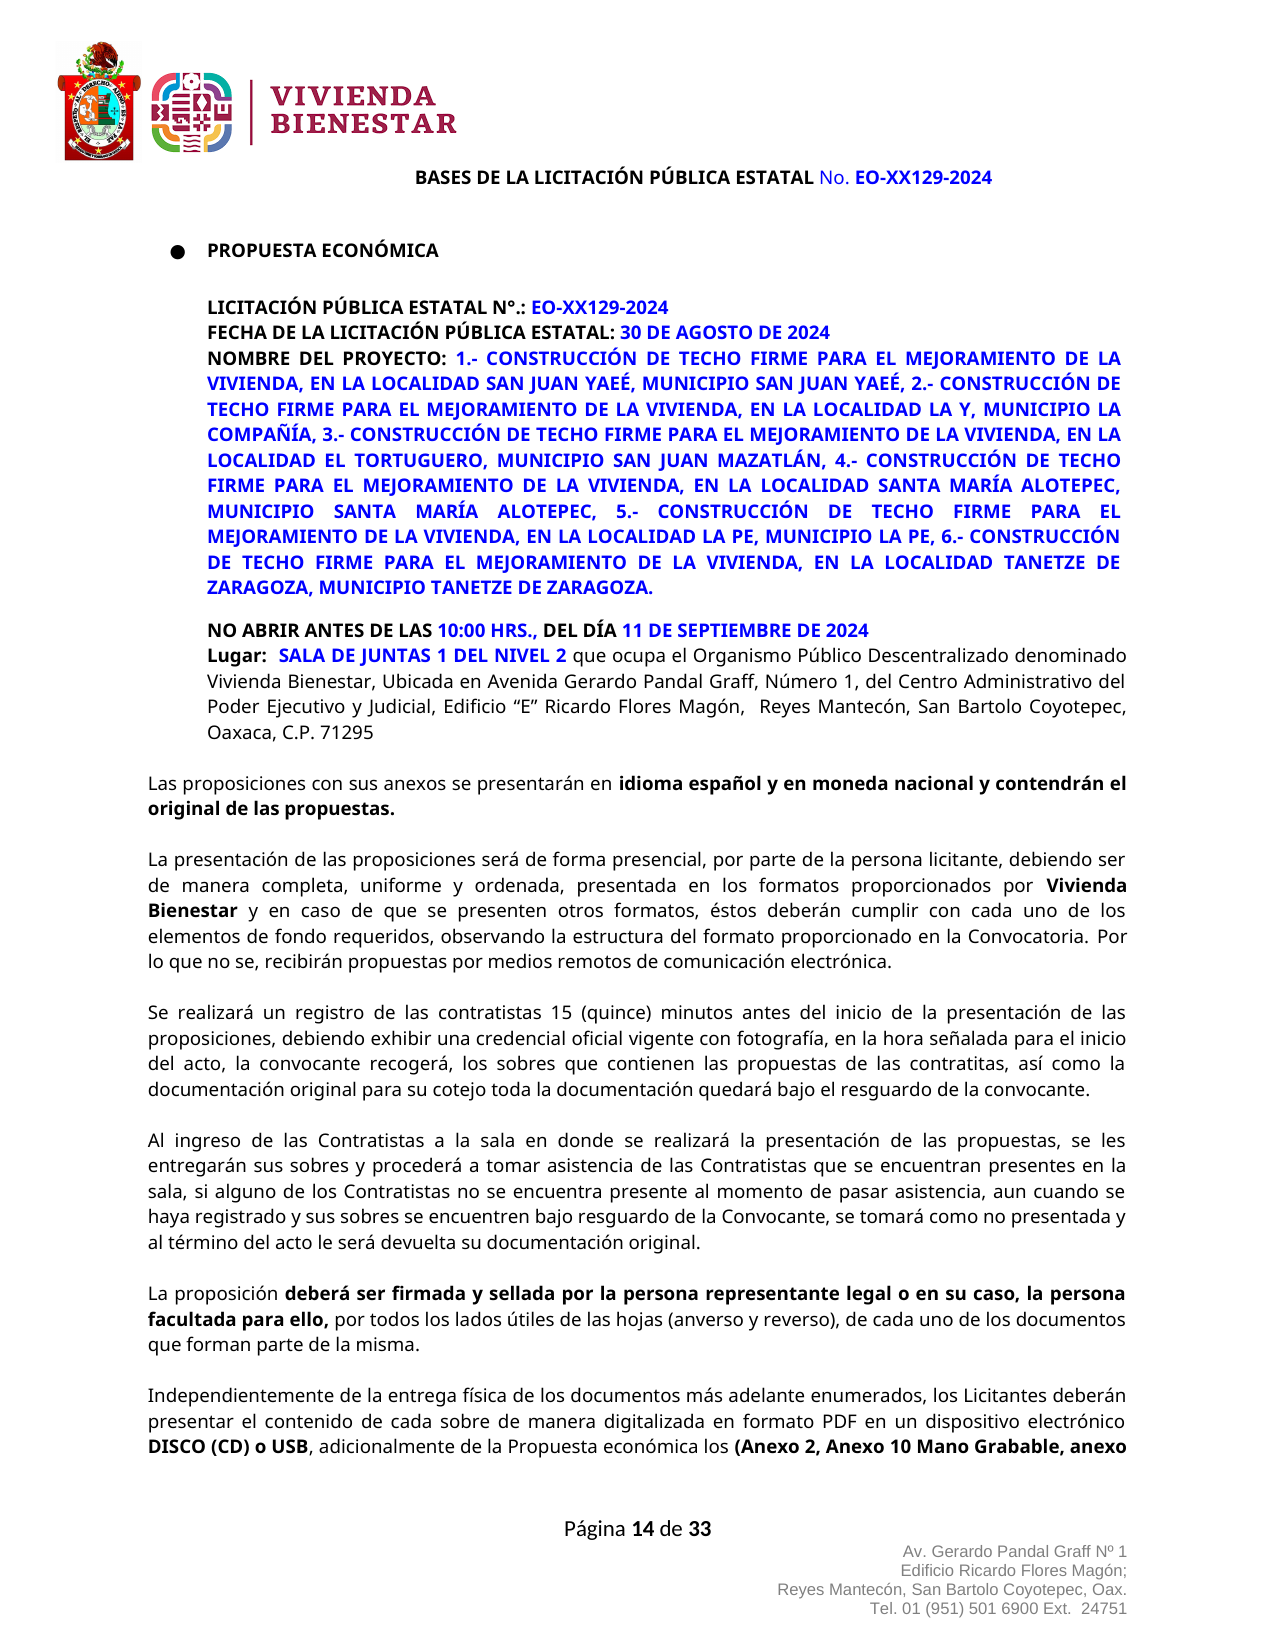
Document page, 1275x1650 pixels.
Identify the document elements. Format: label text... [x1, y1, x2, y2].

text Las proposiciones con sus anexos se presentarán en idioma español y en moneda nacional y contendrán el original de las propuestas. [148, 770, 1127, 821]
text NO ABRIR ANTES DE LAS 10:00 HRS., DEL DÍA 11 DE SEPTIEMBRE DE 2024 [207, 617, 1127, 642]
text Lugar: SALA DE JUNTAS 1 DEL NIVEL 2 que ocupa el Organismo Público Descentralizado denominado Vivienda Bienestar, Ubicada en Avenida Gerardo Pandal Graff, Número 1, del Centro Administrativo del Poder Ejecutivo y Judicial, Edificio “E” Ricardo Flores Magón, Reyes Mantecón, San Bartolo Coyotepec, Oaxaca, C.P. 71295 [207, 642, 1127, 744]
text Al ingreso de las Contratistas a la sala en donde se realizará la presentación de las propuestas, se les entregarán sus sobres y procederá a tomar asistencia de las Contratistas que se encuentran presentes en la sala, si alguno de los Contratistas no se encuentra presente al momento de pasar asistencia, aun cuando se haya registrado y sus sobres se encuentren bajo resguardo de la Convocante, se tomará como no presentada y al término del acto le será devuelta su documentación original. [148, 1127, 1127, 1255]
picture [55, 41, 143, 163]
picture [147, 64, 473, 161]
text Se realizará un registro de las contratistas 15 (quince) minutos antes del inicio de la presentación de las proposiciones, debiendo exhibir una credencial oficial vigente con fotografía, en la hora señalada para el inicio del acto, la convocante recogerá, los sobres que contienen las propuestas de las contratitas, así como la documentación original para su cotejo toda la documentación quedará bajo el resguardo de la convocante. [148, 1000, 1127, 1102]
text La proposición deberá ser firmada y sellada por la persona representante legal o en su caso, la persona facultada para ello, por todos los lados útiles de las hojas (anverso y reverso), de cada uno de los documentos que forman parte de la misma. [148, 1280, 1127, 1357]
text FECHA DE LA LICITACIÓN PÚBLICA ESTATAL: 30 DE AGOSTO DE 2024 [207, 319, 1122, 345]
text LICITACIÓN PÚBLICA ESTATAL N°.: EO-XX129-2024 [207, 294, 1122, 319]
list PROPUESTA ECONÓMICA [169, 230, 1127, 268]
text La presentación de las proposiciones será de forma presencial, por parte de la persona licitante, debiendo ser de manera completa, uniforme y ordenada, presentada en los formatos proporcionados por Vivienda Bienestar y en caso de que se presenten otros formatos, éstos deberán cumplir con cada uno de los elementos de fondo requeridos, observando la estructura del formato proporcionado en la Convocatoria. Por lo que no se, recibirán propuestas por medios remotos de comunicación electrónica. [148, 847, 1127, 974]
